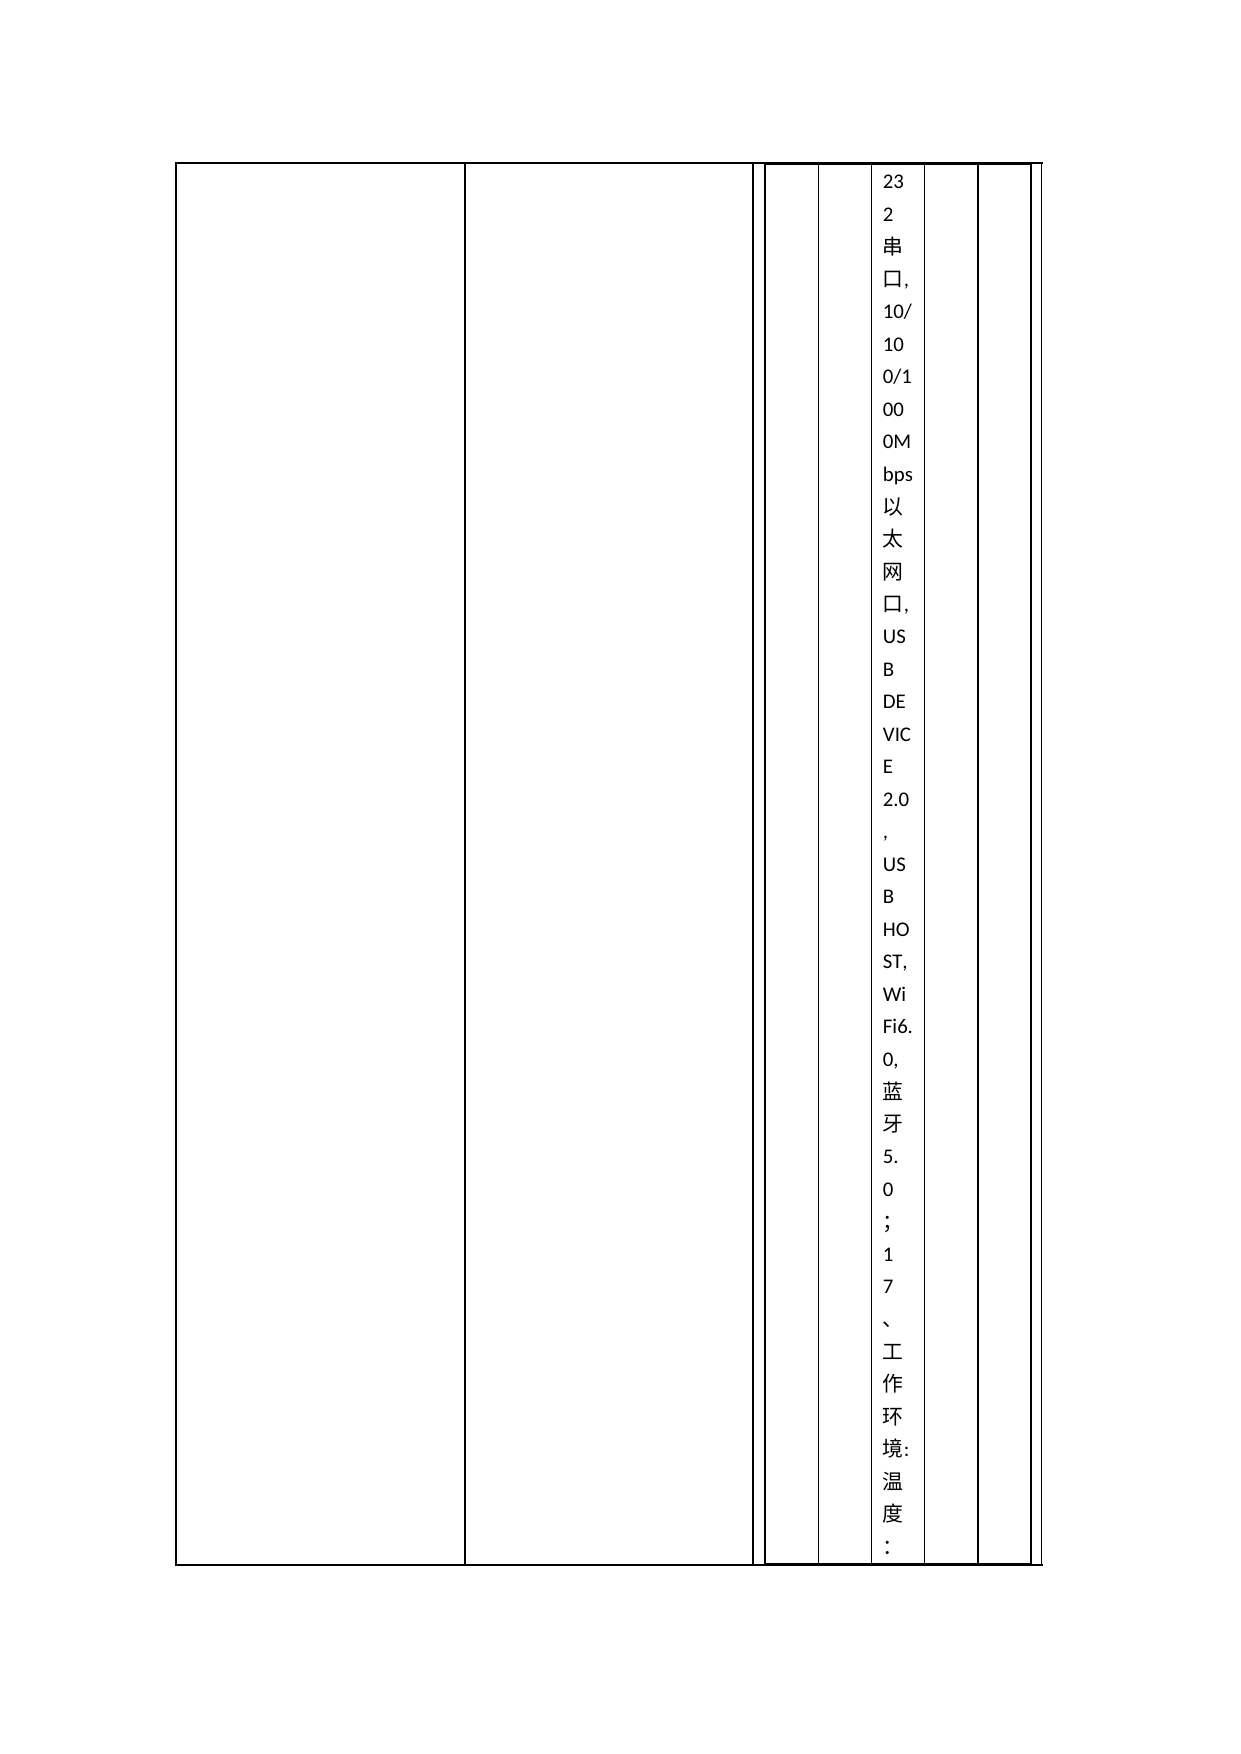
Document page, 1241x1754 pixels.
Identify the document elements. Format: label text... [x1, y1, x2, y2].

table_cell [819, 165, 871, 1563]
table_cell 1 [466, 164, 752, 1564]
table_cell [925, 165, 977, 1563]
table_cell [872, 165, 924, 1563]
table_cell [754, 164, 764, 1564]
table_cell [177, 164, 464, 1564]
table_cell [766, 165, 818, 1563]
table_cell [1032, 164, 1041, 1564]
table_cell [979, 165, 1030, 1563]
